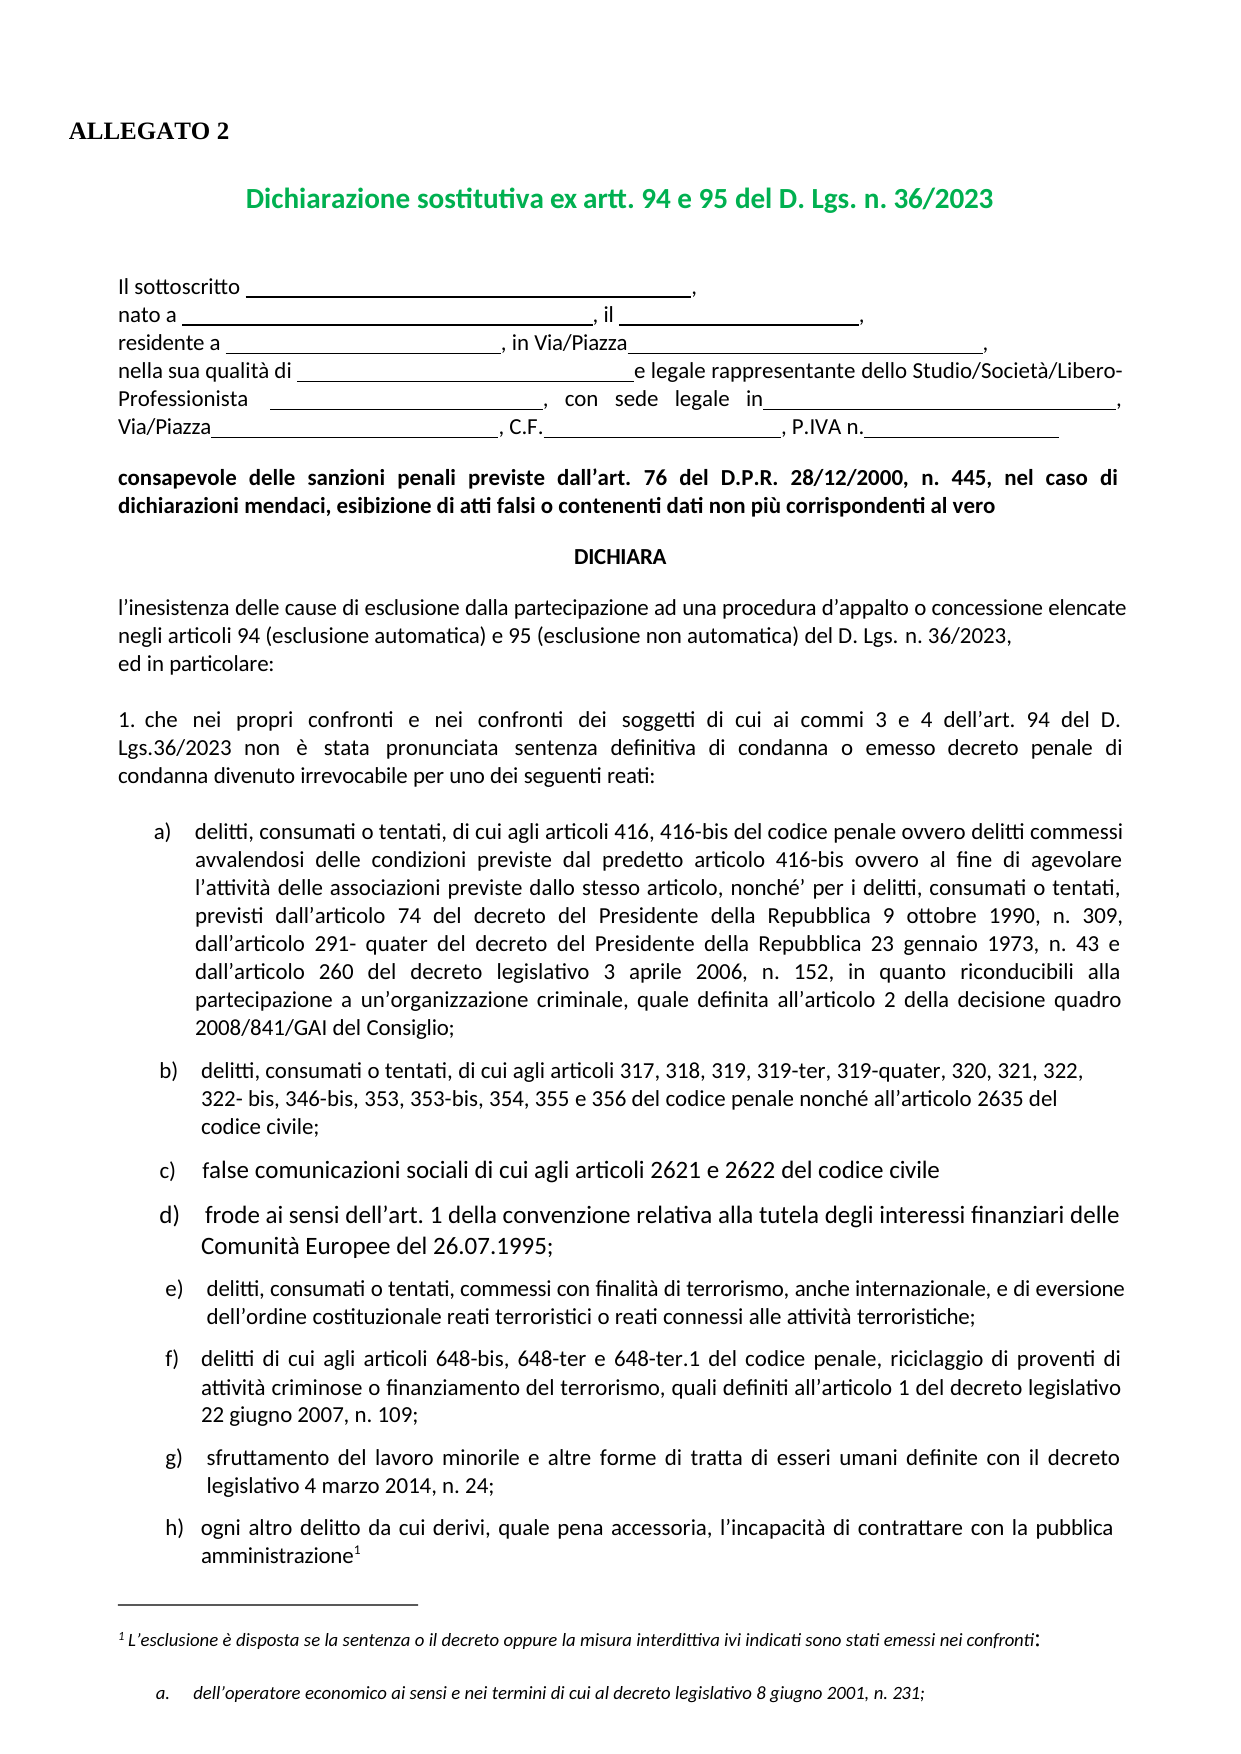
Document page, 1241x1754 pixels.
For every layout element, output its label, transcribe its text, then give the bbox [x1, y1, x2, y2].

text l’inesistenza delle cause di esclusione dalla partecipazione ad una procedura d’appalto o concessione elencate [118, 593, 1176, 621]
text dell’ordine costituzionale reati terroristici o reati connessi alle attività terroristiche; [206, 1302, 1176, 1330]
text amministrazione1 [201, 1541, 1176, 1569]
text negli articoli 94 (esclusione automatica) e 95 (esclusione non automatica) del D. Lgs. n. 36/2023, [118, 621, 1176, 649]
text residente a , in Via/Piazza , [118, 328, 1176, 356]
text nella sua qualità di e legale rappresentante dello Studio/Società/Libero- Professionista , con sede legale in , Via/Piazza , C.F. , P.IVA n. [118, 356, 1123, 441]
list dell’operatore economico ai sensi e nei termini di cui al decreto legislativo 8 giugno 2001, n. 231; [156, 1681, 1176, 1704]
list delitti, consumati o tentati, commessi con finalità di terrorismo, anche internazionale, e di eversione [165, 1274, 1176, 1302]
text 1 L’esclusione è disposta se la sentenza o il decreto oppure la misura interdittiva ivi indicati sono stati emessi nei confronti: [118, 1623, 1176, 1652]
list delitti, consumati o tentati, di cui agli articoli 317, 318, 319, 319-ter, 319-quater, 320, 321, 322, 322- bis, 346-bis, 353, 353-bis, 354, 355 e 356 del codice penale nonché all’articolo 2635 del codice civile; [159, 1056, 1123, 1140]
title Dichiarazione sostitutiva ex artt. 94 e 95 del D. Lgs. n. 36/2023 [69, 181, 1171, 216]
list delitti di cui agli articoli 648-bis, 648-ter e 648-ter.1 del codice penale, riciclaggio di proventi di attività criminose o finanziamento del terrorismo, quali definiti all’articolo 1 del decreto legislativo 22 giugno 2007, n. 109; [165, 1344, 1122, 1429]
list sfruttamento del lavoro minorile e altre forme di tratta di esseri umani definite con il decreto legislativo 4 marzo 2014, n. 24; [165, 1443, 1122, 1499]
text Il sottoscritto , [118, 272, 1176, 300]
subtitle consapevole delle sanzioni penali previste dall’art. 76 del D.P.R. 28/12/2000, n. 445, nel caso di dichiarazioni mendaci, esibizione di atti falsi o contenenti dati non più corrispondenti al vero [118, 463, 1176, 519]
list delitti, consumati o tentati, di cui agli articoli 416, 416-bis del codice penale ovvero delitti commessi avvalendosi delle condizioni previste dal predetto articolo 416-bis ovvero al fine di agevolare l’attività delle associazioni previste dallo stesso articolo, nonché’ per i delitti, consumati o tentati, previsti dall’articolo 74 del decreto del Presidente della Repubblica 9 ottobre 1990, n. 309, dall’articolo 291- quater del decreto del Presidente della Repubblica 23 gennaio 1973, n. 43 e dall’articolo 260 del decreto legislativo 3 aprile 2006, n. 152, in quanto riconducibili alla partecipazione a un’organizzazione criminale, quale definita all’articolo 2 della decisione quadro 2008/841/GAI del Consiglio; [153, 817, 1123, 1041]
list frode ai sensi dell’art. 1 della convenzione relativa alla tutela degli interessi finanziari delle Comunità Europee del 26.07.1995; [159, 1199, 1122, 1260]
text nato a , il , [118, 300, 1176, 328]
title ALLEGATO 2 [69, 116, 1171, 145]
list ogni altro delitto da cui derivi, quale pena accessoria, l’incapacità di contrattare con la pubblica [165, 1513, 1176, 1541]
text ed in particolare: [118, 649, 1176, 677]
list che nei propri confronti e nei confronti dei soggetti di cui ai commi 3 e 4 dell’art. 94 del D. Lgs.36/2023 non è stata pronunciata sentenza definitiva di condanna o emesso decreto penale di condanna divenuto irrevocabile per uno dei seguenti reati: [118, 706, 1122, 789]
text DICHIARA [70, 542, 1171, 571]
subtitle false comunicazioni sociali di cui agli articoli 2621 e 2622 del codice civile [159, 1154, 1176, 1185]
